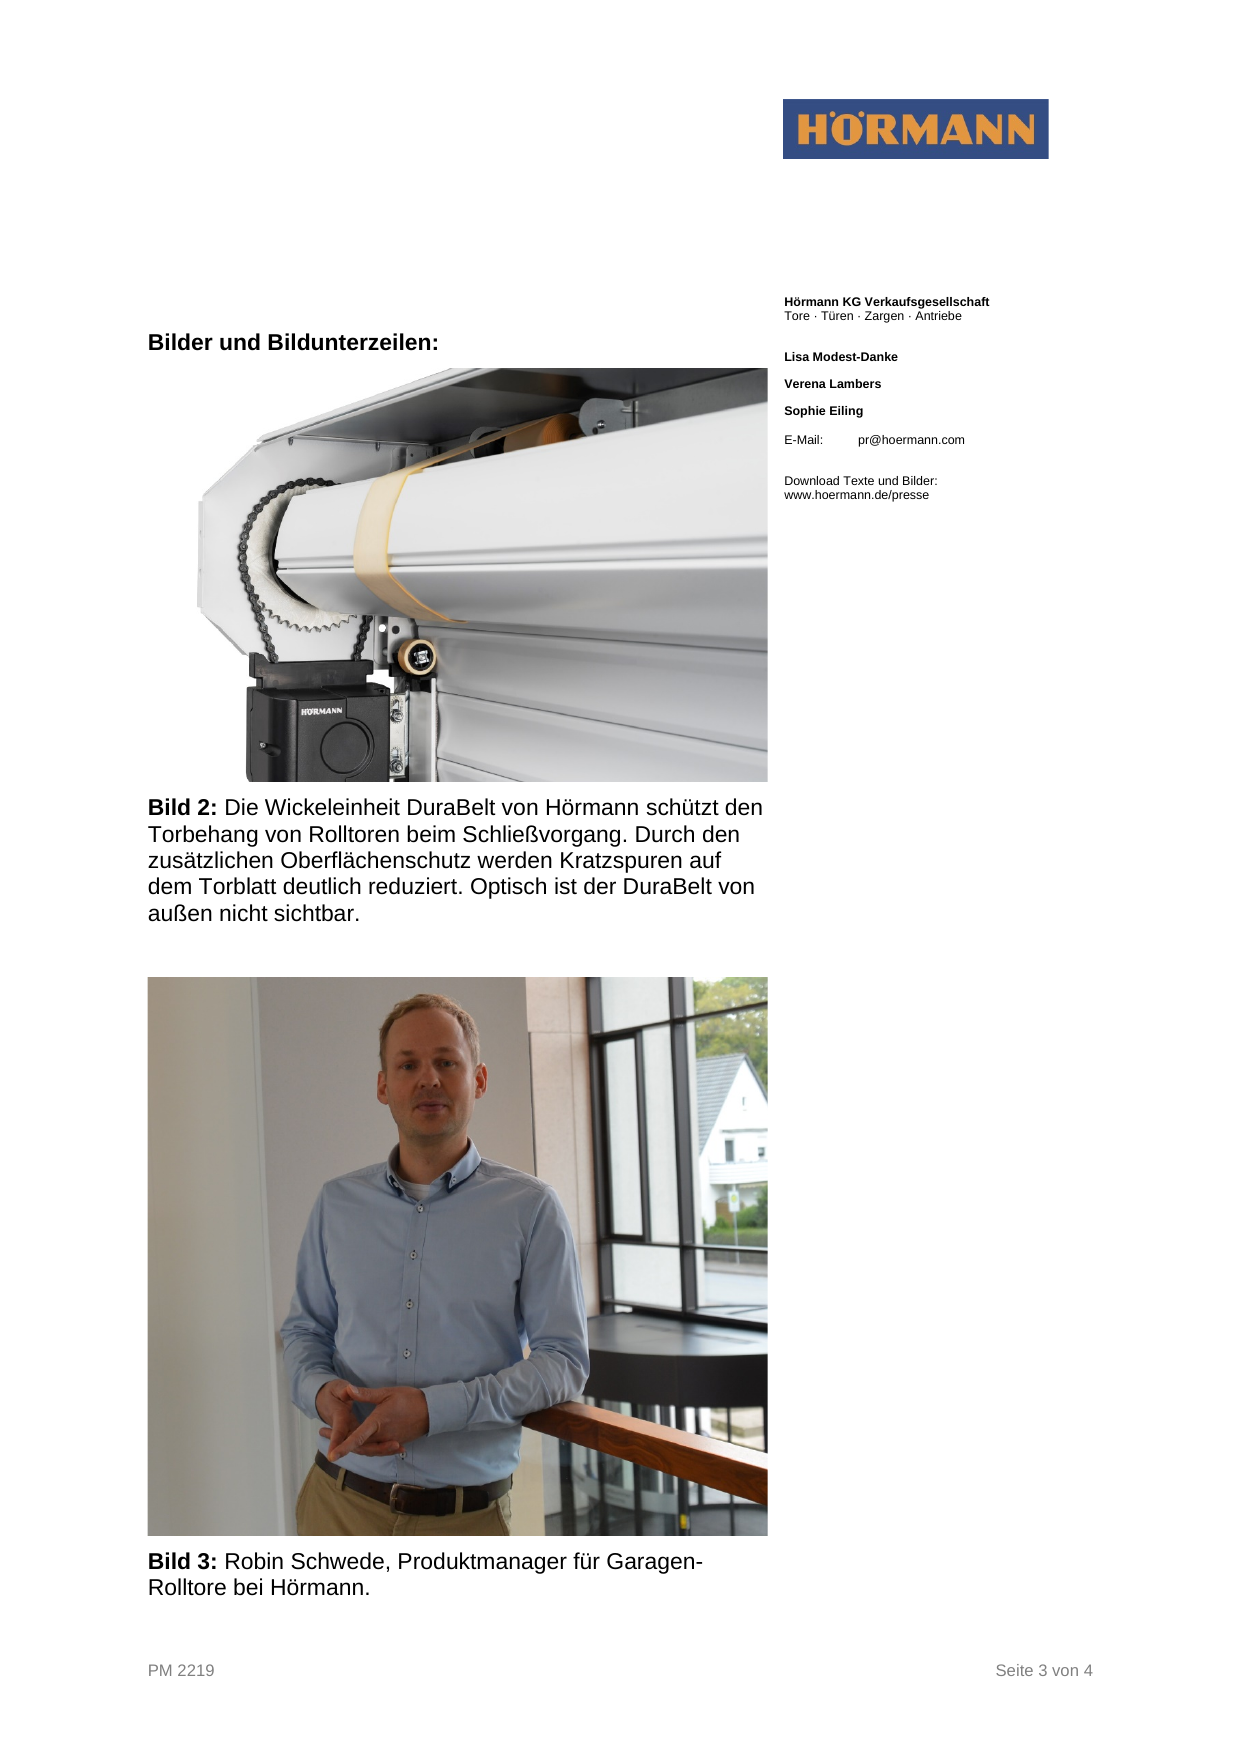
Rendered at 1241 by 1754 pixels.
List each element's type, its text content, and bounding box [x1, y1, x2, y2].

picture [147, 368, 768, 782]
picture [783, 99, 1049, 159]
text Bild 3: Robin Schwede, Produktmanager für Garagen-Rolltore bei Hörmann. [148, 1548, 766, 1600]
text Bilder und Bildunterzeilen: [148, 329, 1200, 356]
picture [147, 977, 768, 1536]
text Bild 2: Die Wickeleinheit DuraBelt von Hörmann schützt den Torbehang von Rolltoren beim Schließvorgang. Durch den zusätzlichen Oberflächenschutz werden Kratzspuren auf dem Torblatt deutlich reduziert. Optisch ist der DuraBelt von außen nicht sichtbar. [148, 794, 766, 926]
